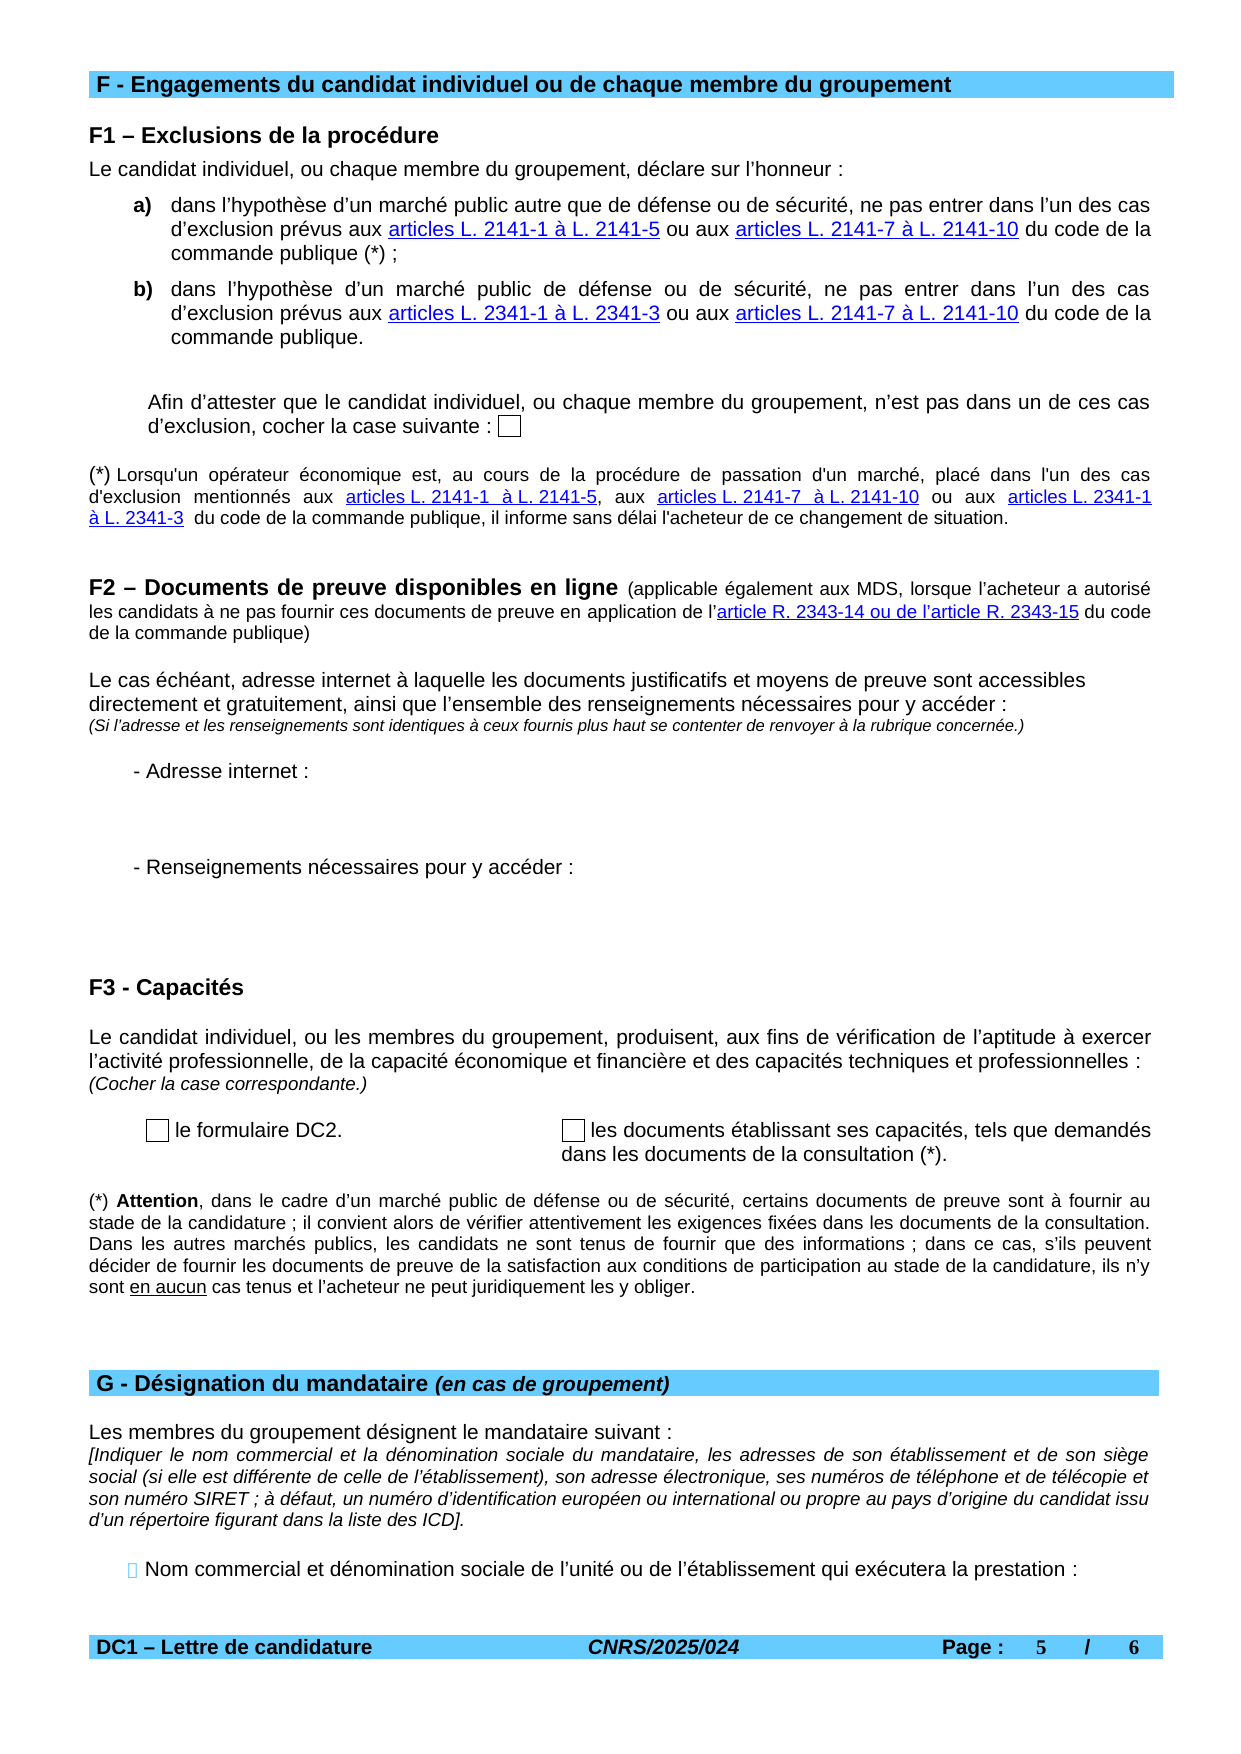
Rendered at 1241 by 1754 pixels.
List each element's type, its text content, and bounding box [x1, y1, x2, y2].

text - Adresse internet : [133, 759, 1152, 783]
text F1 – Exclusions de la procédure [89, 122, 1152, 148]
text F3 - Capacités [89, 974, 1152, 1001]
text (*) Lorsqu'un opérateur économique est, au cours de la procédure de passation d'un marché, placé dans l'un des cas d'exclusion mentionnés aux articles L. 2141-1 à L. 2141-5, aux articles L. 2141-7 à L. 2141-10 ou aux articles L. 2341-1 à L. 2341-3 du code de la commande publique, il informe sans délai l'acheteur de ce changement de situation. [89, 462, 1152, 529]
list dans l’hypothèse d’un marché public de défense ou de sécurité, ne pas entrer dans l’un des cas d’exclusion prévus aux articles L. 2341-1 à L. 2341-3 ou aux articles L. 2141-7 à L. 2141-10 du code de la commande publique. [133, 277, 1152, 349]
text  Nom commercial et dénomination sociale de l’unité ou de l’établissement qui exécutera la prestation : [126, 1554, 1152, 1584]
table_header G - Désignation du mandataire (en cas de groupement) [89, 1370, 1159, 1396]
text Le candidat individuel, ou les membres du groupement, produisent, aux fins de vérification de l’aptitude à exercer l’activité professionnelle, de la capacité économique et financière et des capacités techniques et professionnelles : [89, 1024, 1152, 1072]
text Les membres du groupement désignent le mandataire suivant : [89, 1420, 1152, 1444]
text [Indiquer le nom commercial et la dénomination sociale du mandataire, les adresses de son établissement et de son siège social (si elle est différente de celle de l’établissement), son adresse électronique, ses numéros de téléphone et de télécopie et son numéro SIRET ; à défaut, un numéro d’identification européen ou international ou propre au pays d’origine du candidat issu d’un répertoire figurant dans la liste des ICD]. [89, 1444, 1152, 1530]
text (Si l’adresse et les renseignements sont identiques à ceux fournis plus haut se contenter de renvoyer à la rubrique concernée.) [89, 716, 1152, 735]
list dans l’hypothèse d’un marché public autre que de défense ou de sécurité, ne pas entrer dans l’un des cas d’exclusion prévus aux articles L. 2141-1 à L. 2141-5 ou aux articles L. 2141-7 à L. 2141-10 du code de la commande publique (*) ; [133, 193, 1152, 265]
text Le cas échéant, adresse internet à laquelle les documents justificatifs et moyens de preuve sont accessibles directement et gratuitement, ainsi que l’ensemble des renseignements nécessaires pour y accéder : [89, 668, 1152, 716]
text F2 – Documents de preuve disponibles en ligne (applicable également aux MDS, lorsque l’acheteur a autorisé les candidats à ne pas fournir ces documents de preuve en application de l’article R. 2343-14 ou de l’article R. 2343-15 du code de la commande publique) [89, 574, 1152, 644]
table_header F - Engagements du candidat individuel ou de chaque membre du groupement [89, 71, 1174, 98]
text - Renseignements nécessaires pour y accéder : [133, 854, 1152, 878]
text Le candidat individuel, ou chaque membre du groupement, déclare sur l’honneur : [89, 156, 1152, 180]
text le formulaire DC2. les documents établissant ses capacités, tels que demandés dans les documents de la consultation (*). [146, 1118, 1152, 1166]
text Afin d’attester que le candidat individuel, ou chaque membre du groupement, n’est pas dans un de ces cas d’exclusion, cocher la case suivante : [148, 390, 1152, 438]
text (Cocher la case correspondante.) [89, 1072, 1152, 1094]
text (*) Attention, dans le cadre d’un marché public de défense ou de sécurité, certains documents de preuve sont à fournir au stade de la candidature ; il convient alors de vérifier attentivement les exigences fixées dans les documents de la consultation. Dans les autres marchés publics, les candidats ne sont tenus de fournir que des informations ; dans ce cas, s’ils peuvent décider de fournir les documents de preuve de la satisfaction aux conditions de participation au stade de la candidature, ils n’y sont en aucun cas tenus et l’acheteur ne peut juridiquement les y obliger. [89, 1190, 1152, 1298]
